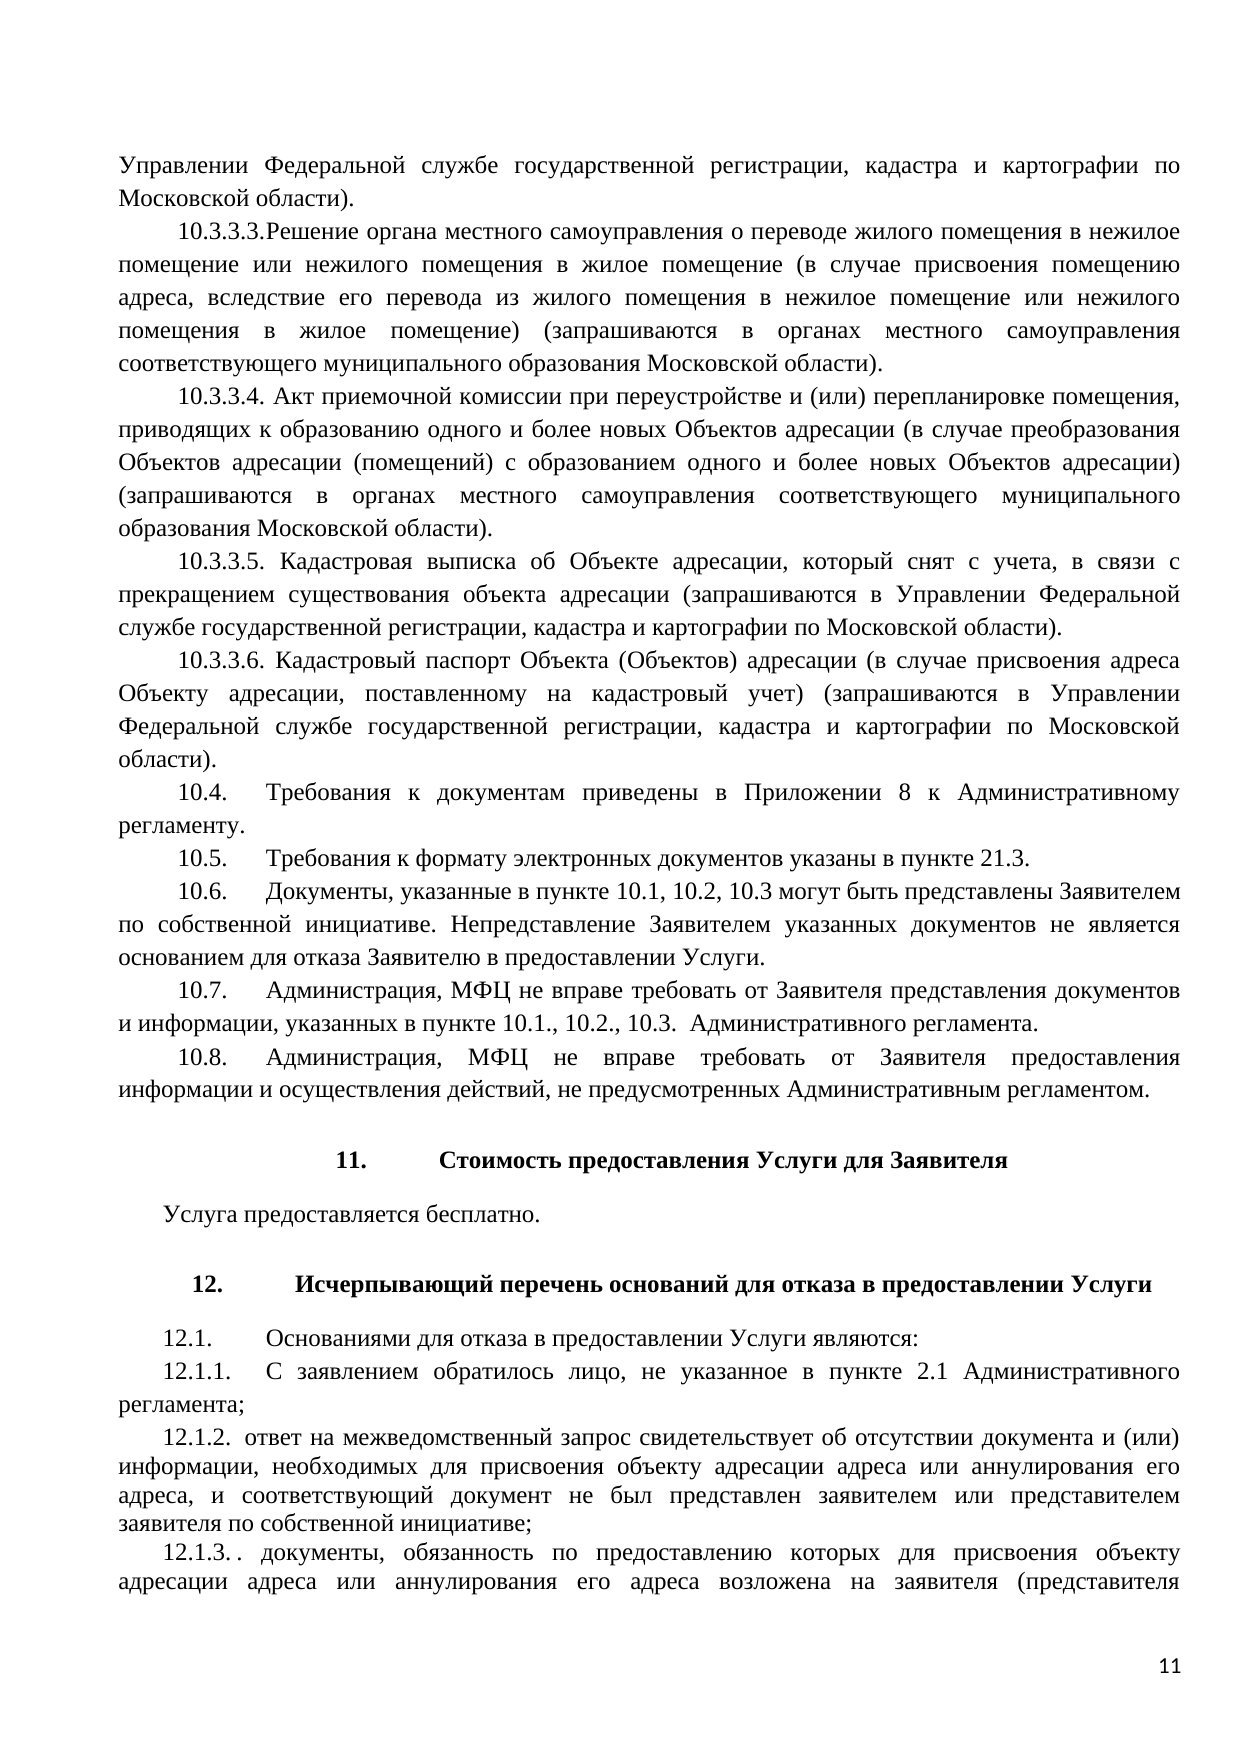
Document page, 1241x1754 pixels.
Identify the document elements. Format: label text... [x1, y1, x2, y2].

list Кадастровая выписка об Объекте адресации, который снят с учета, в связи с прекращением существования объекта адресации (запрашиваются в Управлении Федеральной службе государственной регистрации, кадастра и картографии по Московской области). [118, 546, 1181, 641]
list С заявлением обратилось лицо, не указанное в пункте 2.1 Административного регламента; [118, 1356, 1181, 1418]
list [118, 150, 1181, 212]
list Акт приемочной комиссии при переустройстве и (или) перепланировке помещения, приводящих к образованию одного и более новых Объектов адресации (в случае преобразования Объектов адресации (помещений) с образованием одного и более новых Объектов адресации) (запрашиваются в органах местного самоуправления соответствующего муниципального образования Московской области). [118, 381, 1181, 542]
list ответ на межведомственный запрос свидетельствует об отсутствии документа и (или) информации, необходимых для присвоения объекту адресации адреса или аннулирования его адреса, и соответствующий документ не был представлен заявителем или представителем заявителя по собственной инициативе; [118, 1422, 1181, 1537]
text Администрация, МФЦ не вправе требовать от Заявителя предоставления информации и осуществления действий, не предусмотренных Административным регламентом. [118, 1042, 1181, 1103]
text Документы, указанные в пункте 10.1, 10.2, 10.3 могут быть представлены Заявителем по собственной инициативе. Непредставление Заявителем указанных документов не является основанием для отказа Заявителю в предоставлении Услуги. [118, 876, 1181, 971]
text Основаниями для отказа в предоставлении Услуги являются: [118, 1323, 1181, 1352]
text Администрация, МФЦ не вправе требовать от Заявителя представления документов и информации, указанных в пункте 10.1., 10.2., 10.3. Административного регламента. [118, 976, 1181, 1037]
list Решение органа местного самоуправления о переводе жилого помещения в нежилое помещение или нежилого помещения в жилое помещение (в случае присвоения помещению адреса, вследствие его перевода из жилого помещения в нежилое помещение или нежилого помещения в жилое помещение) (запрашиваются в органах местного самоуправления соответствующего муниципального образования Московской области). [118, 216, 1181, 377]
text Исчерпывающий перечень оснований для отказа в предоставлении Услуги [118, 1269, 1181, 1298]
list Кадастровый паспорт Объекта (Объектов) адресации (в случае присвоения адреса Объекту адресации, поставленному на кадастровый учет) (запрашиваются в Управлении Федеральной службе государственной регистрации, кадастра и картографии по Московской области). [118, 645, 1181, 773]
text Требования к формату электронных документов указаны в пункте 21.3. [118, 843, 1181, 872]
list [118, 1537, 1181, 1595]
text Стоимость предоставления Услуги для Заявителя [118, 1145, 1181, 1174]
text Требования к документам приведены в Приложении 8 к Административному регламенту. [118, 777, 1181, 839]
list Услуга предоставляется бесплатно. [162, 1199, 1181, 1228]
